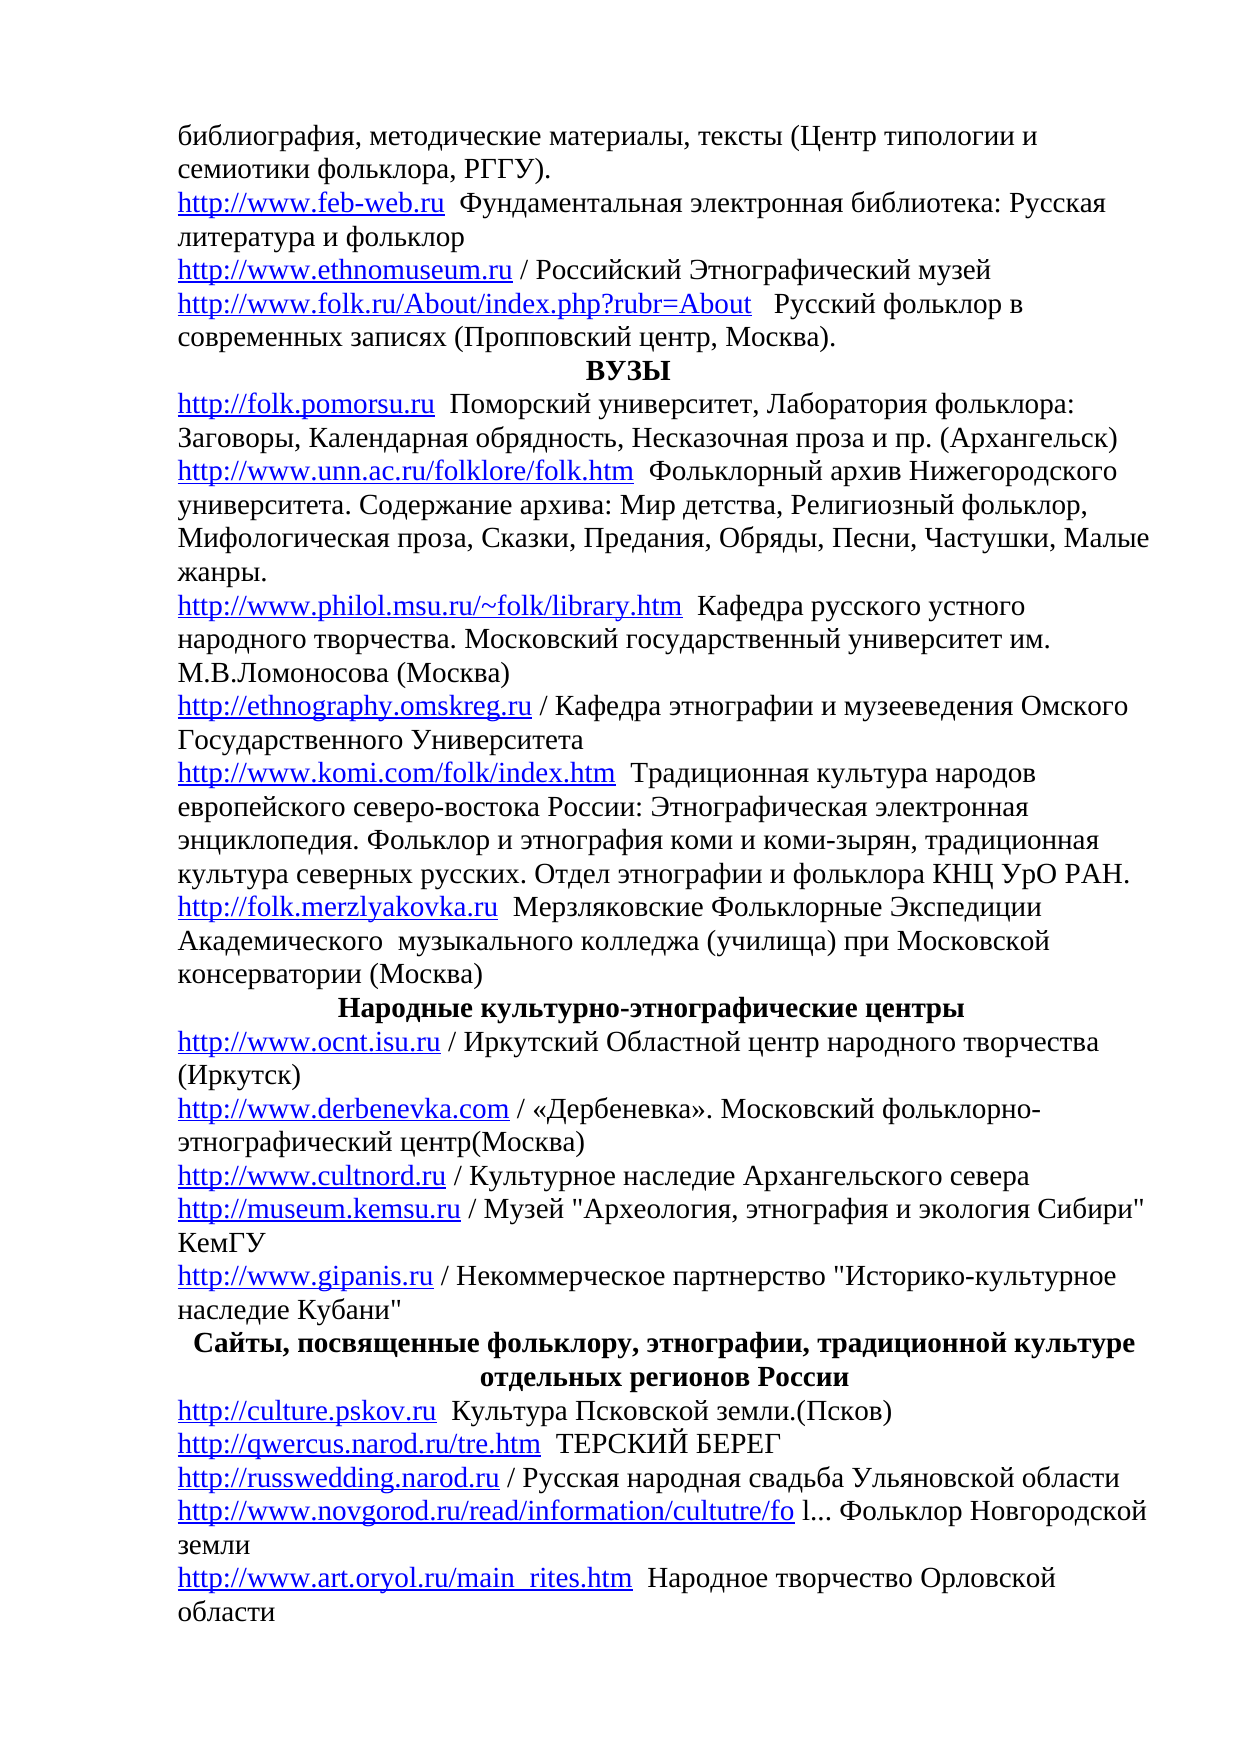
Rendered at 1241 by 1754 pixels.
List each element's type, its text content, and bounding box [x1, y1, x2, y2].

text http://qwercus.narod.ru/tre.htm ТЕРСКИЙ БЕРЕГ [177, 1426, 1152, 1460]
text http://www.ocnt.isu.ru / Иркутский Областной центр народного творчества (Иркутск) [177, 1024, 1152, 1091]
text http://museum.kemsu.ru / Музей "Археология, этнография и экология Сибири" КемГУ [177, 1191, 1152, 1258]
text http://www.philol.msu.ru/~folk/library.htm Кафедра русского устного народного творчества. Московский государственный университет им. М.В.Ломоносова (Москва) [177, 588, 1152, 688]
text http://www.komi.com/folk/index.htm Традиционная культура народов европейского северо-востока России: Этнографическая электронная энциклопедия. Фольклор и этнография коми и коми-зырян, традиционная культура северных русских. Отдел этнографии и фольклора КНЦ УрО РАН. [177, 755, 1152, 889]
text http://www.folk.ru/About/index.php?rubr=About Русский фольклор в современных записях (Пропповский центр, Москва). [177, 286, 1152, 353]
text http://www.derbenevka.com / «Дербеневка». Московский фольклорно-этнографический центр(Москва) [177, 1091, 1152, 1158]
text http://www.ethnomuseum.ru / Российский Этнографический музей [177, 252, 1152, 286]
text Народные культурно-этнографические центры [177, 990, 1152, 1024]
text http://www.feb-web.ru Фундаментальная электронная библиотека: Русская литература и фольклор [177, 185, 1152, 252]
text ВУЗЫ [177, 353, 1152, 386]
text http://folk.merzlyakovka.ru Мерзляковские Фольклорные Экспедиции Академического музыкального колледжа (училища) при Московской консерватории (Москва) [177, 889, 1152, 990]
text отдельных регионов России [177, 1359, 1152, 1393]
text http://ethnography.omskreg.ru / Кафедра этнографии и музееведения Омского [177, 688, 1152, 722]
text http://www.novgorod.ru/read/information/cultutre/fo l... Фольклор Новгородской земли [177, 1493, 1152, 1560]
text http://www.art.oryol.ru/main_rites.htm Народное творчество Орловской области [177, 1560, 1152, 1627]
text http://www.gipanis.ru / Некоммерческое партнерство "Историко-культурное наследие Кубани" [177, 1258, 1152, 1326]
text http://culture.pskov.ru Культура Псковской земли.(Псков) [177, 1393, 1152, 1426]
text Мифологическая проза, Сказки, Предания, Обряды, Песни, Частушки, Малые жанры. [177, 521, 1152, 588]
text http://russwedding.narod.ru / Русская народная свадьба Ульяновской области [177, 1460, 1152, 1493]
text Сайты, посвященные фольклору, этнографии, традиционной культуре [177, 1326, 1152, 1359]
text http://www.unn.ac.ru/folklore/folk.htm Фольклорный архив Нижегородского [177, 453, 1152, 487]
text http://www.cultnord.ru / Культурное наследие Архангельского севера [177, 1158, 1152, 1191]
text библиография, методические материалы, тексты (Центр типологии и семиотики фольклора, РГГУ). [177, 118, 1152, 185]
text Государственного Университета [177, 722, 1152, 755]
text http://folk.pomorsu.ru Поморский университет, Лаборатория фольклора: Заговоры, Календарная обрядность, Несказочная проза и пр. (Архангельск) [177, 386, 1152, 453]
text университета. Содержание архива: Мир детства, Религиозный фольклор, [177, 487, 1152, 521]
